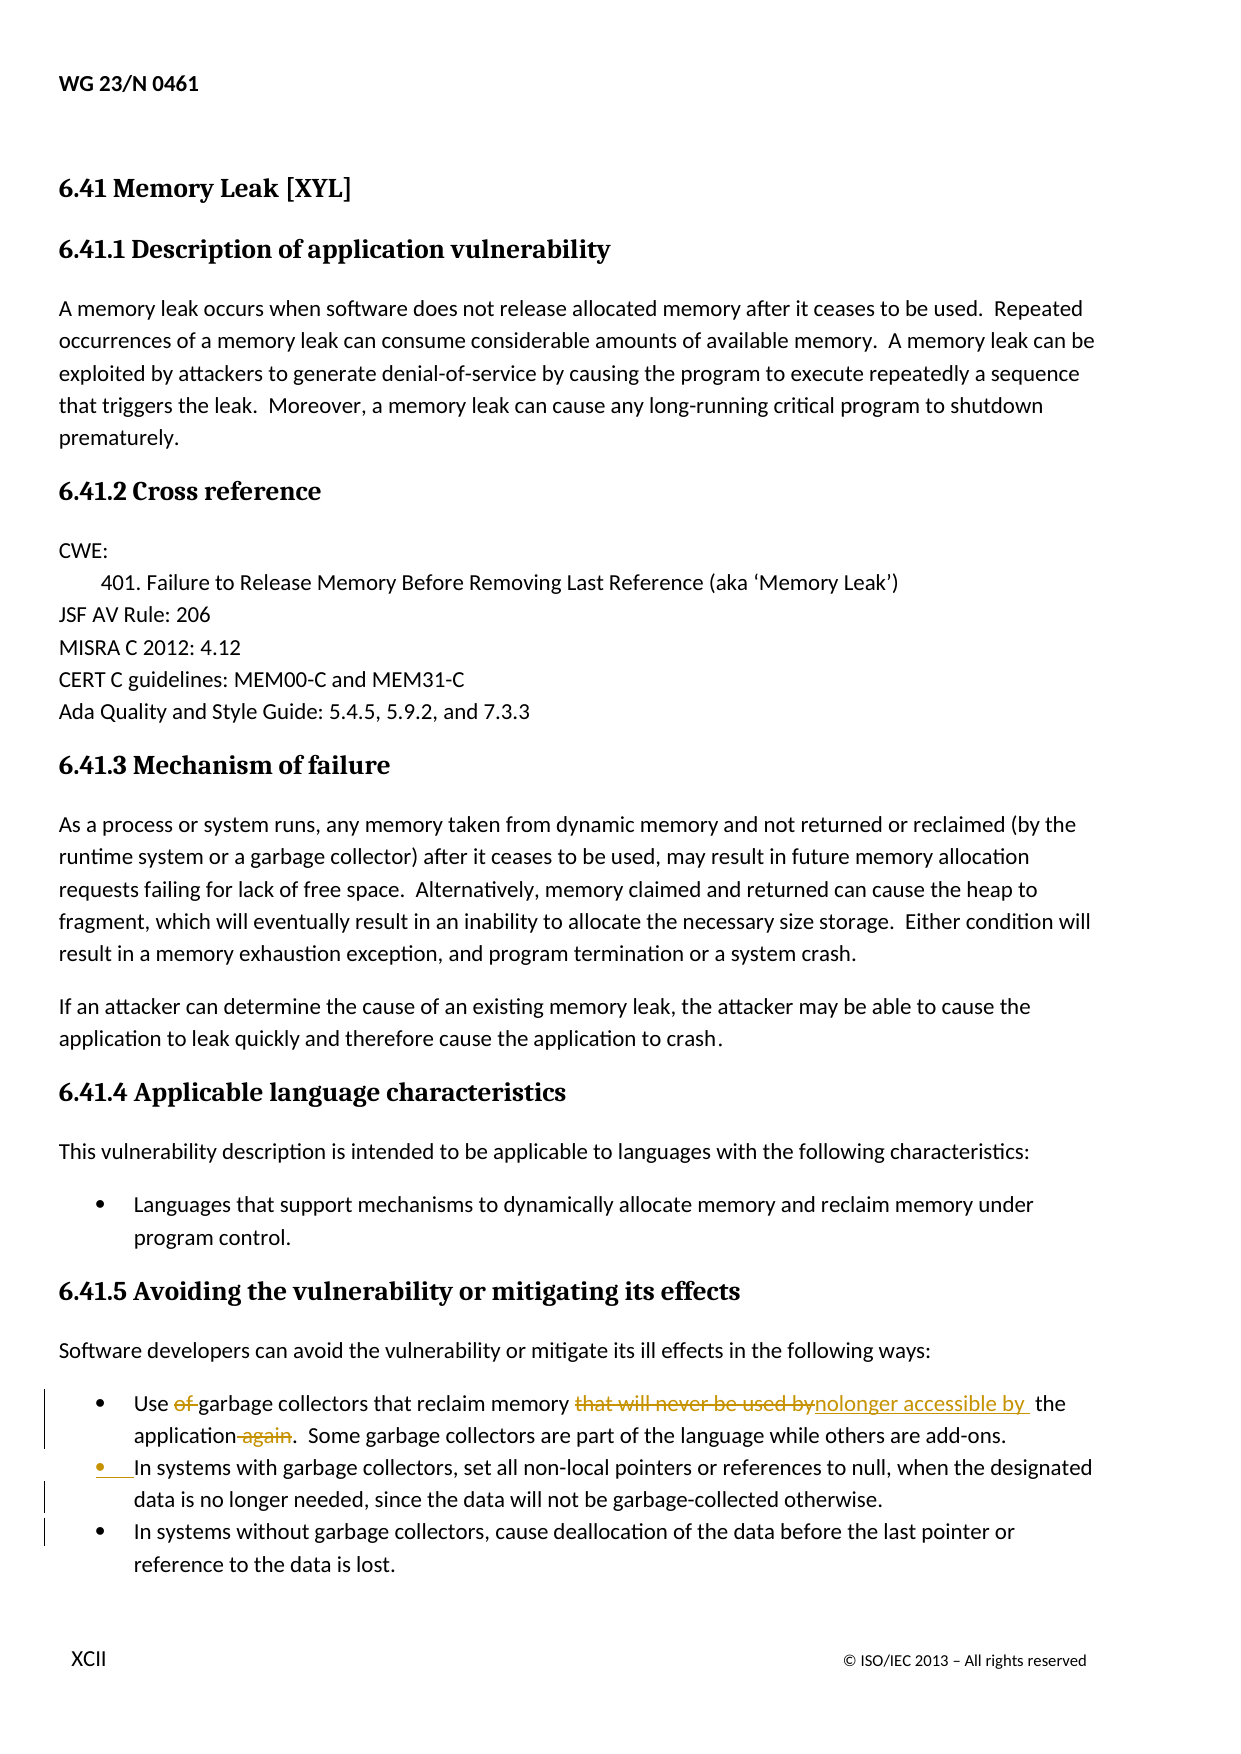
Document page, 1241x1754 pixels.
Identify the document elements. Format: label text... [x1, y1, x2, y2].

text A memory leak occurs when software does not release allocated memory after it ceases to be used. Repeated occurrences of a memory leak can consume considerable amounts of available memory. A memory leak can be exploited by attackers to generate denial-of-service by causing the program to execute repeatedly a sequence that triggers the leak. Moreover, a memory leak can cause any long-running critical program to shutdown prematurely. [58, 294, 1099, 451]
text This vulnerability description is intended to be applicable to languages with the following characteristics: [58, 1137, 1099, 1165]
subtitle 6.41 Memory Leak [XYL] [58, 173, 1099, 205]
text 401. Failure to Release Memory Before Removing Last Reference (aka ‘Memory Leak’) [101, 568, 1099, 596]
text JSF AV Rule: 206 [58, 601, 1099, 629]
subtitle 6.41.5 Avoiding the vulnerability or mitigating its effects [58, 1276, 1099, 1307]
text CWE: [58, 536, 1099, 564]
subtitle 6.41.1 Description of application vulnerability [58, 234, 1099, 265]
text Ada Quality and Style Guide: 5.4.5, 5.9.2, and 7.3.3 [58, 697, 1099, 725]
list Languages that support mechanisms to dynamically allocate memory and reclaim memory under program control. [96, 1190, 1099, 1251]
subtitle 6.41.4 Applicable language characteristics [58, 1077, 1099, 1108]
list Use garbage collectors that reclaim memory the application. Some garbage collectors are part of the language while others are add-ons. [96, 1389, 1099, 1449]
subtitle 6.41.2 Cross reference [58, 476, 1099, 507]
text As a process or system runs, any memory taken from dynamic memory and not returned or reclaimed (by the runtime system or a garbage collector) after it ceases to be used, may result in future memory allocation requests failing for lack of free space. Alternatively, memory claimed and returned can cause the heap to fragment, which will eventually result in an inability to allocate the necessary size storage. Either condition will result in a memory exhaustion exception, and program termination or a system crash. [58, 810, 1099, 967]
text If an attacker can determine the cause of an existing memory leak, the attacker may be able to cause the application to leak quickly and therefore cause the application to crash. [58, 992, 1099, 1052]
text MISRA C 2012: 4.12 [58, 633, 1099, 661]
list In systems without garbage collectors, cause deallocation of the data before the last pointer or reference to the data is lost. [96, 1517, 1099, 1578]
subtitle 6.41.3 Mechanism of failure [58, 750, 1099, 781]
text CERT C guidelines: MEM00-C and MEM31-C [58, 665, 1099, 693]
text Software developers can avoid the vulnerability or mitigate its ill effects in the following ways: [58, 1336, 1099, 1364]
list In systems with garbage collectors, set all non-local pointers or references to null, when the designated data is no longer needed, since the data will not be garbage-collected otherwise. [96, 1453, 1099, 1513]
